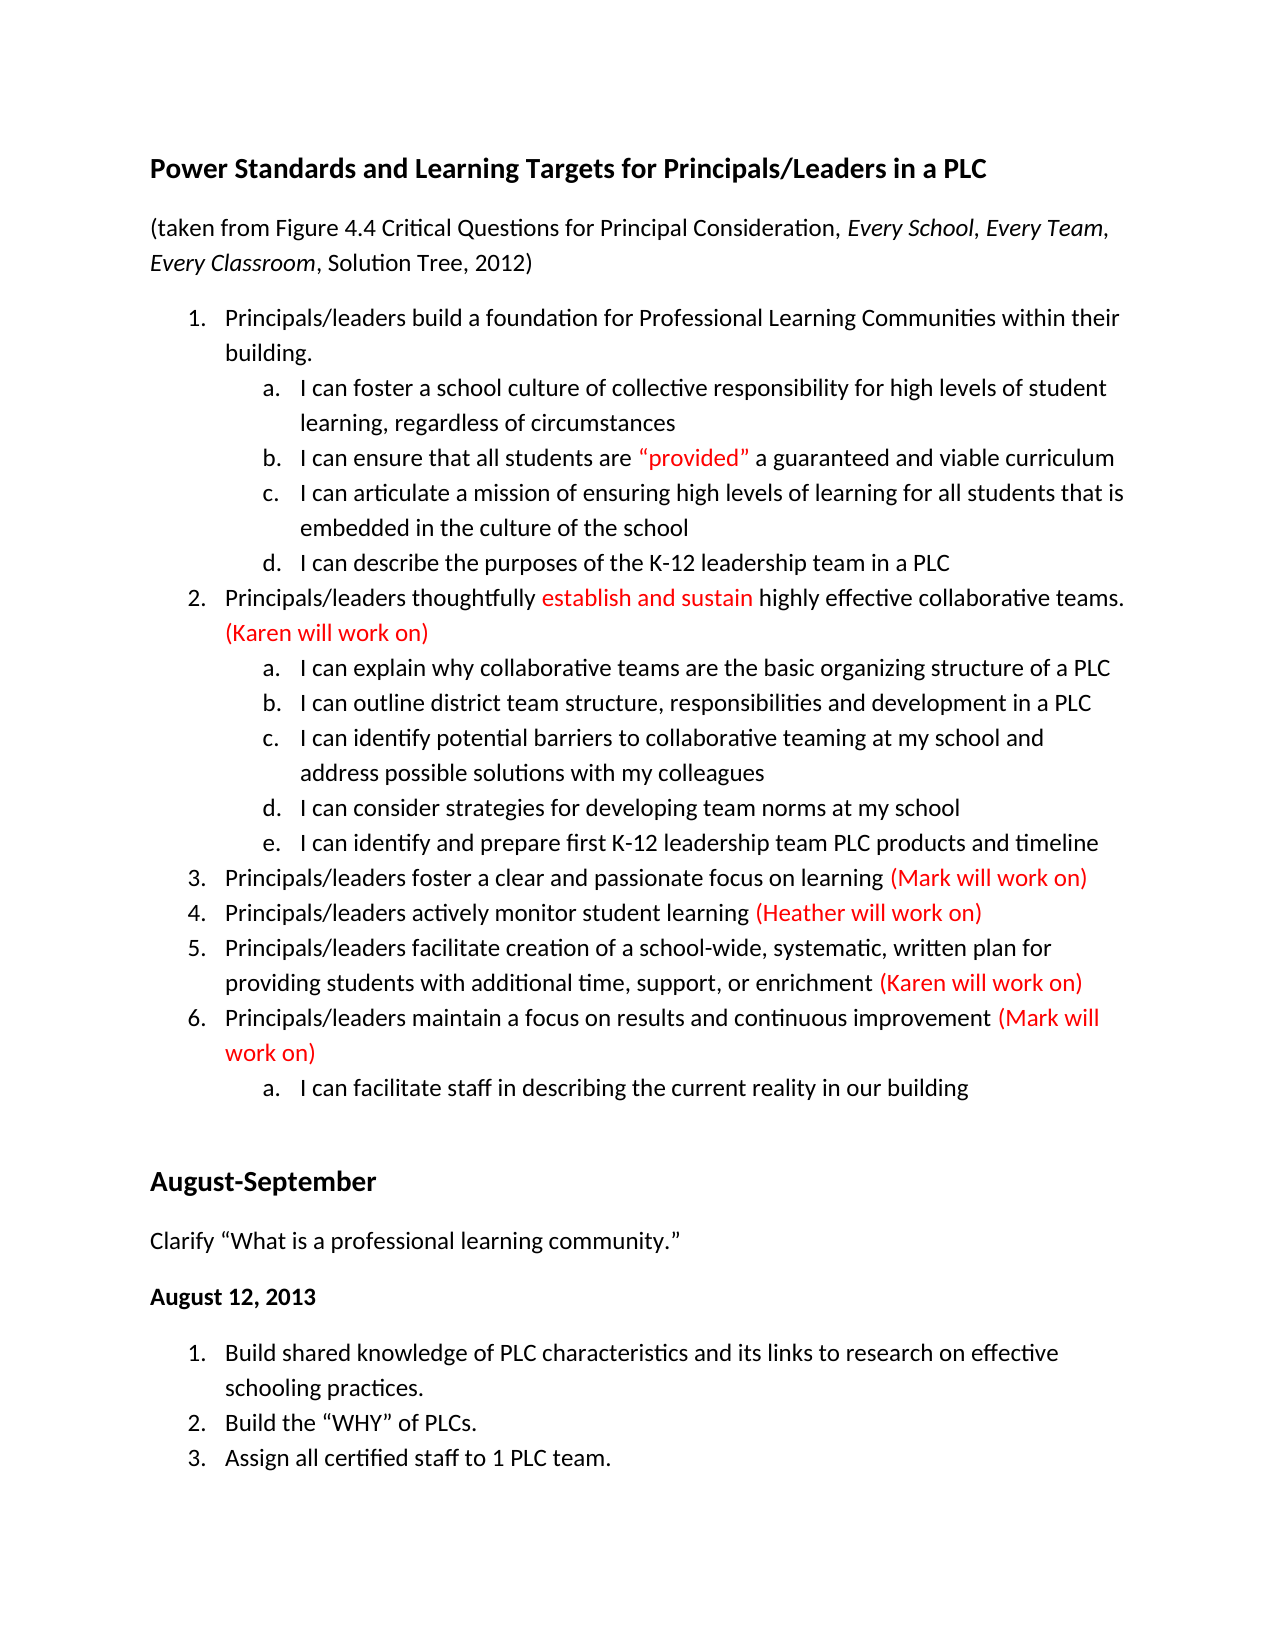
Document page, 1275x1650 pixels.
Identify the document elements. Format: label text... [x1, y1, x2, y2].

list Principals/leaders actively monitor student learning (Heather will work on) [187, 898, 1125, 928]
list I can outline district team structure, responsibilities and development in a PLC [262, 688, 1125, 718]
list I can articulate a mission of ensuring high levels of learning for all students that is embedded in the culture of the school [262, 478, 1125, 543]
list I can describe the purposes of the K-12 leadership team in a PLC [262, 548, 1125, 578]
text Power Standards and Learning Targets for Principals/Leaders in a PLC [150, 150, 1125, 186]
list Principals/leaders facilitate creation of a school-wide, systematic, written plan for providing students with additional time, support, or enrichment (Karen will work on) [187, 933, 1125, 998]
list Principals/leaders thoughtfully establish and sustain highly effective collaborative teams. (Karen will work on) [187, 583, 1125, 648]
list Principals/leaders build a foundation for Professional Learning Communities within their building. [187, 303, 1125, 368]
list I can identify potential barriers to collaborative teaming at my school and address possible solutions with my colleagues [262, 723, 1125, 788]
list I can explain why collaborative teams are the basic organizing structure of a PLC [262, 653, 1125, 683]
list I can facilitate staff in describing the current reality in our building [262, 1073, 1125, 1103]
list Principals/leaders foster a clear and passionate focus on learning (Mark will work on) [187, 863, 1125, 893]
list Assign all certified staff to 1 PLC team. [187, 1442, 1125, 1472]
text August 12, 2013 [150, 1281, 1125, 1312]
list I can foster a school culture of collective responsibility for high levels of student learning, regardless of circumstances [262, 373, 1125, 438]
text August-September [150, 1163, 1125, 1199]
list I can ensure that all students are “provided” a guaranteed and viable curriculum [262, 443, 1125, 473]
list I can identify and prepare first K-12 leadership team PLC products and timeline [262, 828, 1125, 858]
text Clarify “What is a professional learning community.” [150, 1225, 1125, 1256]
list Build the “WHY” of PLCs. [187, 1407, 1125, 1437]
list Principals/leaders maintain a focus on results and continuous improvement (Mark will work on) [187, 1003, 1125, 1068]
list Build shared knowledge of PLC characteristics and its links to research on effective schooling practices. [187, 1337, 1125, 1402]
text (taken from Figure 4.4 Critical Questions for Principal Consideration, Every School, Every Team, Every Classroom, Solution Tree, 2012) [150, 212, 1125, 277]
list I can consider strategies for developing team norms at my school [262, 793, 1125, 823]
